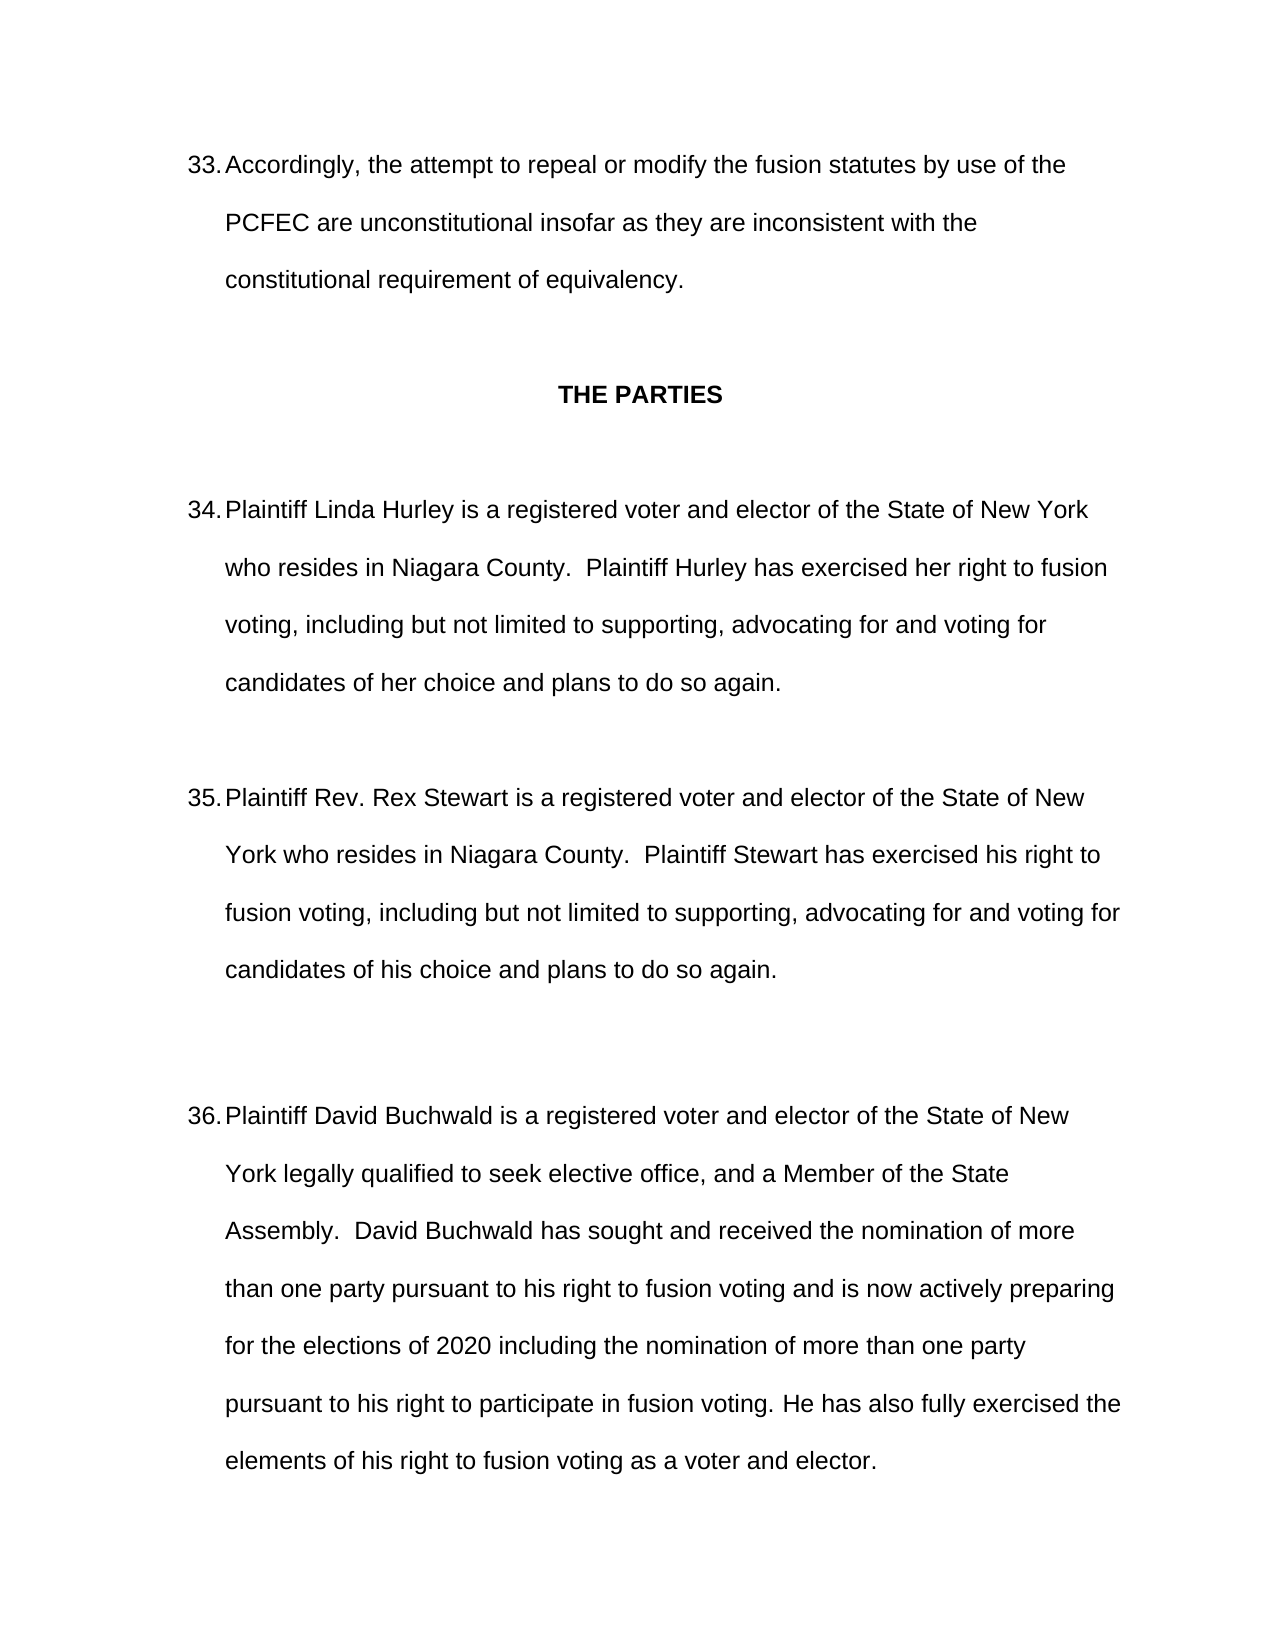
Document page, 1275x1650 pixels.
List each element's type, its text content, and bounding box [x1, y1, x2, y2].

list Plaintiff Rev. Rex Stewart is a registered voter and elector of the State of New York who resides in Niagara County. Plaintiff Stewart has exercised his right to fusion voting, including but not limited to supporting, advocating for and voting for candidates of his choice and plans to do so again. [187, 782, 1125, 984]
list Plaintiff Linda Hurley is a registered voter and elector of the State of New York who resides in Niagara County. Plaintiff Hurley has exercised her right to fusion voting, including but not limited to supporting, advocating for and voting for candidates of her choice and plans to do so again. [187, 495, 1125, 696]
list Plaintiff David Buchwald is a registered voter and elector of the State of New York legally qualified to seek elective office, and a Member of the State Assembly. David Buchwald has sought and received the nomination of more than one party pursuant to his right to fusion voting and is now actively preparing for the elections of 2020 including the nomination of more than one party pursuant to his right to participate in fusion voting. He has also fully exercised the elements of his right to fusion voting as a voter and elector. [187, 1101, 1125, 1475]
list Accordingly, the attempt to repeal or modify the fusion statutes by use of the PCFEC are unconstitutional insofar as they are inconsistent with the constitutional requirement of equivalency. [187, 150, 1125, 294]
list THE PARTIES [225, 380, 1125, 409]
